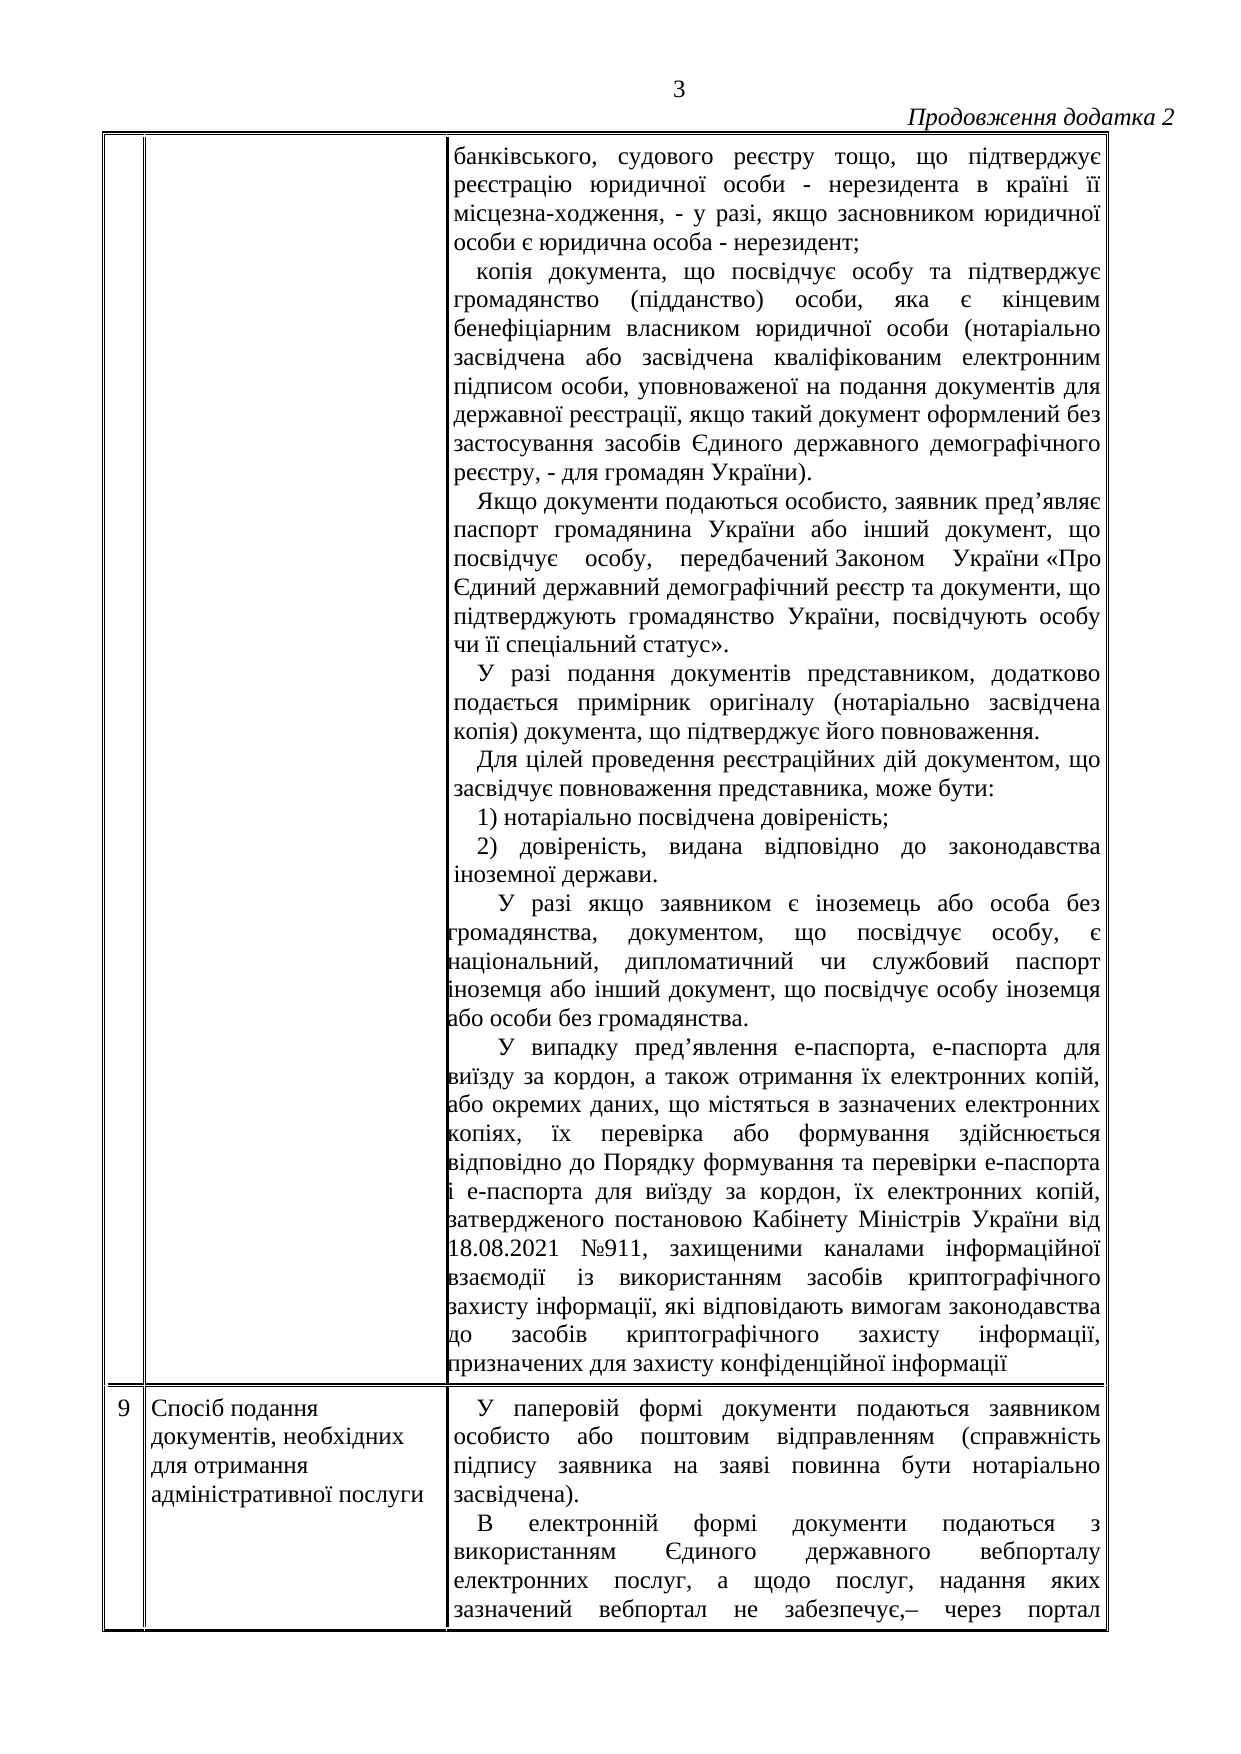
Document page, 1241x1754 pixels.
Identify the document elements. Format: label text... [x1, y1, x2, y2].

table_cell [145, 1387, 447, 1629]
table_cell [447, 1383, 1106, 1629]
table_cell 9 [105, 1383, 144, 1629]
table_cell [447, 135, 1106, 1383]
table_cell 8 [105, 135, 144, 1383]
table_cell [145, 133, 447, 1383]
